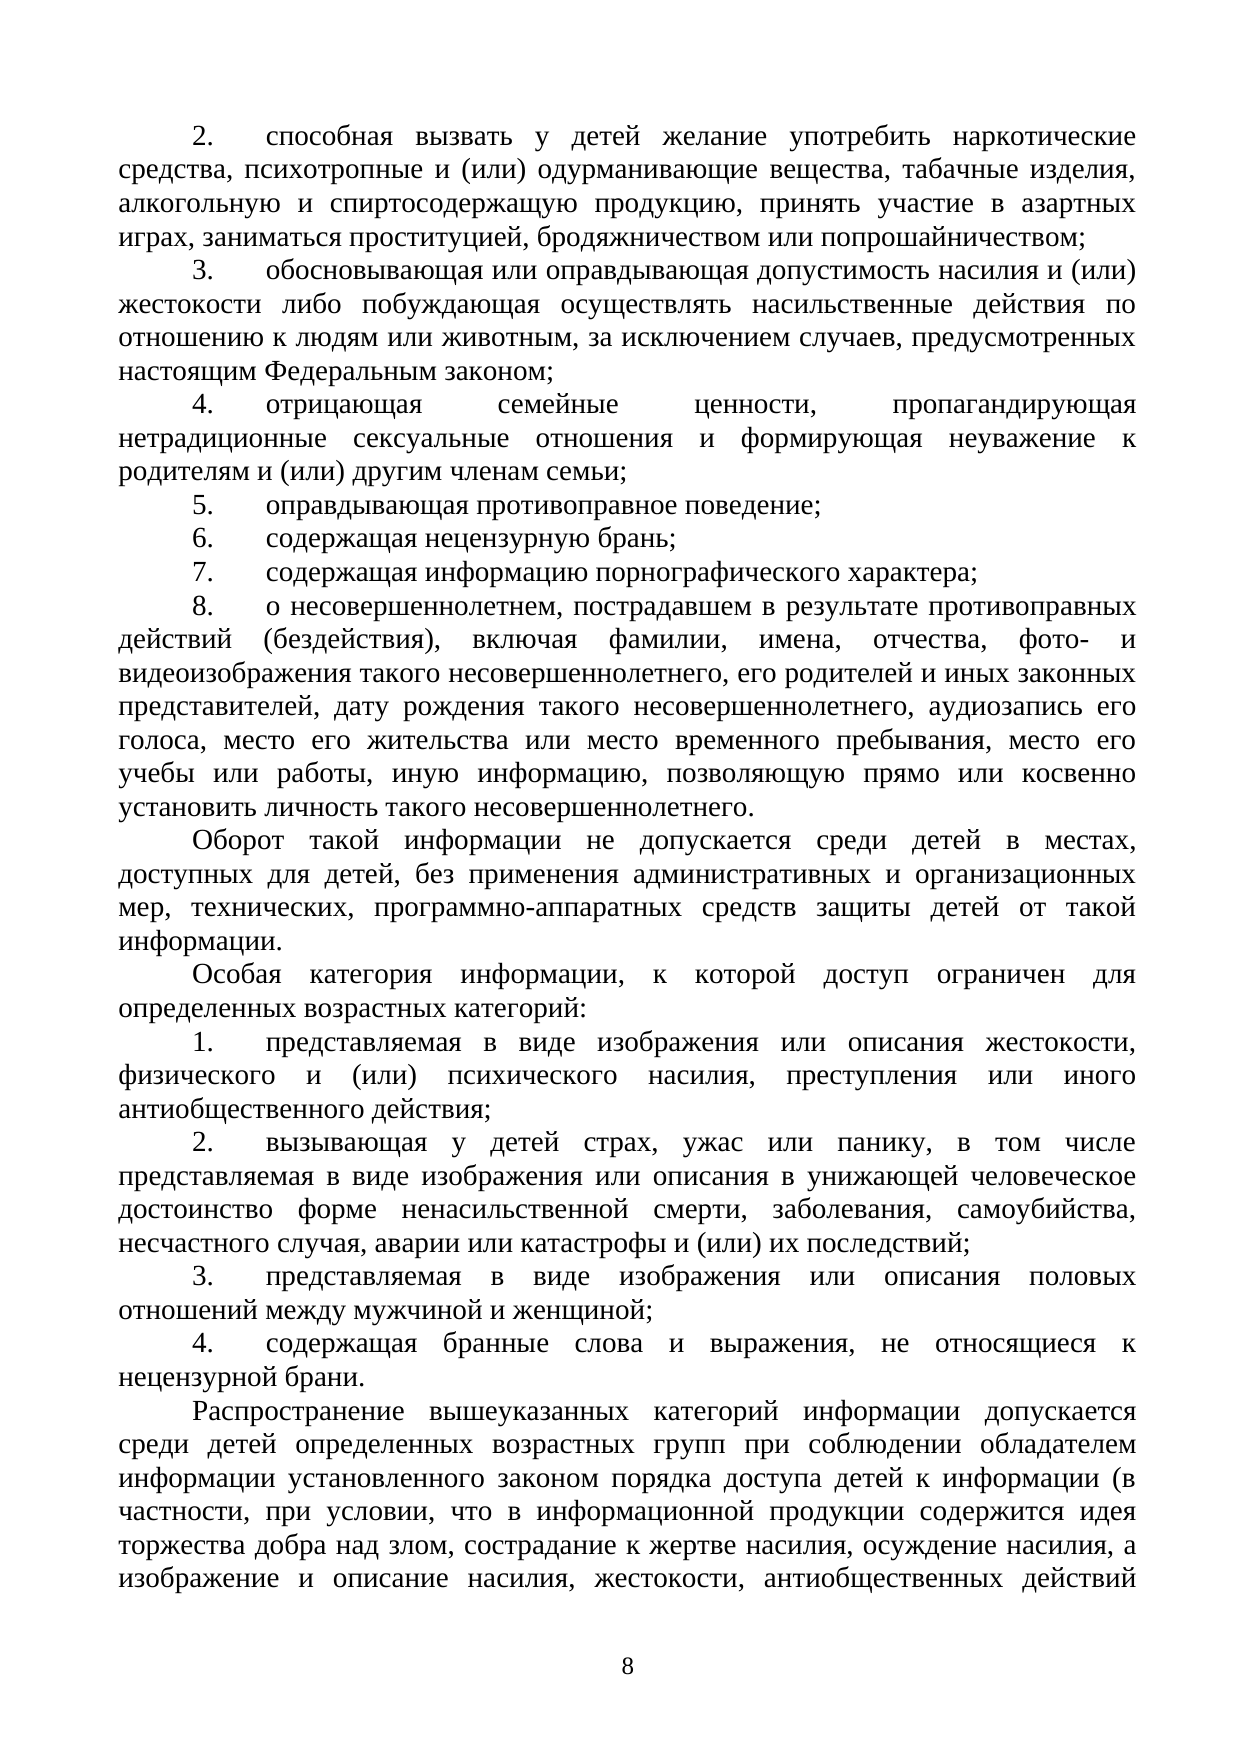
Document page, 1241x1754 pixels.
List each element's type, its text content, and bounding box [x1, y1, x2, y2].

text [118, 1393, 1137, 1594]
text 6. содержащая нецензурную брань; [118, 521, 1137, 554]
text 5. оправдывающая противоправное поведение; [118, 487, 1137, 521]
text 1. представляемая в виде изображения или описания жестокости, физического и (или) психического насилия, преступления или иного антиобщественного действия; [118, 1024, 1137, 1124]
text 2. способная вызвать у детей желание употребить наркотические средства, психотропные и (или) одурманивающие вещества, табачные изделия, алкогольную и спиртосодержащую продукцию, принять участие в азартных играх, заниматься проституцией, бродяжничеством или попрошайничеством; [118, 118, 1137, 252]
text 2. вызывающая у детей страх, ужас или панику, в том числе представляемая в виде изображения или описания в унижающей человеческое достоинство форме ненасильственной смерти, заболевания, самоубийства, несчастного случая, аварии или катастрофы и (или) их последствий; [118, 1124, 1137, 1258]
text 3. обосновывающая или оправдывающая допустимость насилия и (или) жестокости либо побуждающая осуществлять насильственные действия по отношению к людям или животным, за исключением случаев, предусмотренных настоящим Федеральным законом; [118, 252, 1137, 386]
text Оборот такой информации не допускается среди детей в местах, доступных для детей, без применения административных и организационных мер, технических, программно-аппаратных средств защиты детей от такой информации. [118, 822, 1137, 957]
text 8. о несовершеннолетнем, пострадавшем в результате противоправных действий (бездействия), включая фамилии, имена, отчества, фото- и видеоизображения такого несовершеннолетнего, его родителей и иных законных представителей, дату рождения такого несовершеннолетнего, аудиозапись его голоса, место его жительства или место временного пребывания, место его учебы или работы, иную информацию, позволяющую прямо или косвенно установить личность такого несовершеннолетнего. [118, 588, 1137, 822]
text 4. содержащая бранные слова и выражения, не относящиеся к нецензурной брани. [118, 1326, 1137, 1393]
text 4. отрицающая семейные ценности, пропагандирующая нетрадиционные сексуальные отношения и формирующая неуважение к родителям и (или) другим членам семьи; [118, 386, 1137, 487]
text Особая категория информации, к которой доступ ограничен для определенных возрастных категорий: [118, 957, 1137, 1024]
text 3. представляемая в виде изображения или описания половых отношений между мужчиной и женщиной; [118, 1258, 1137, 1326]
text 7. содержащая информацию порнографического характера; [118, 554, 1137, 588]
